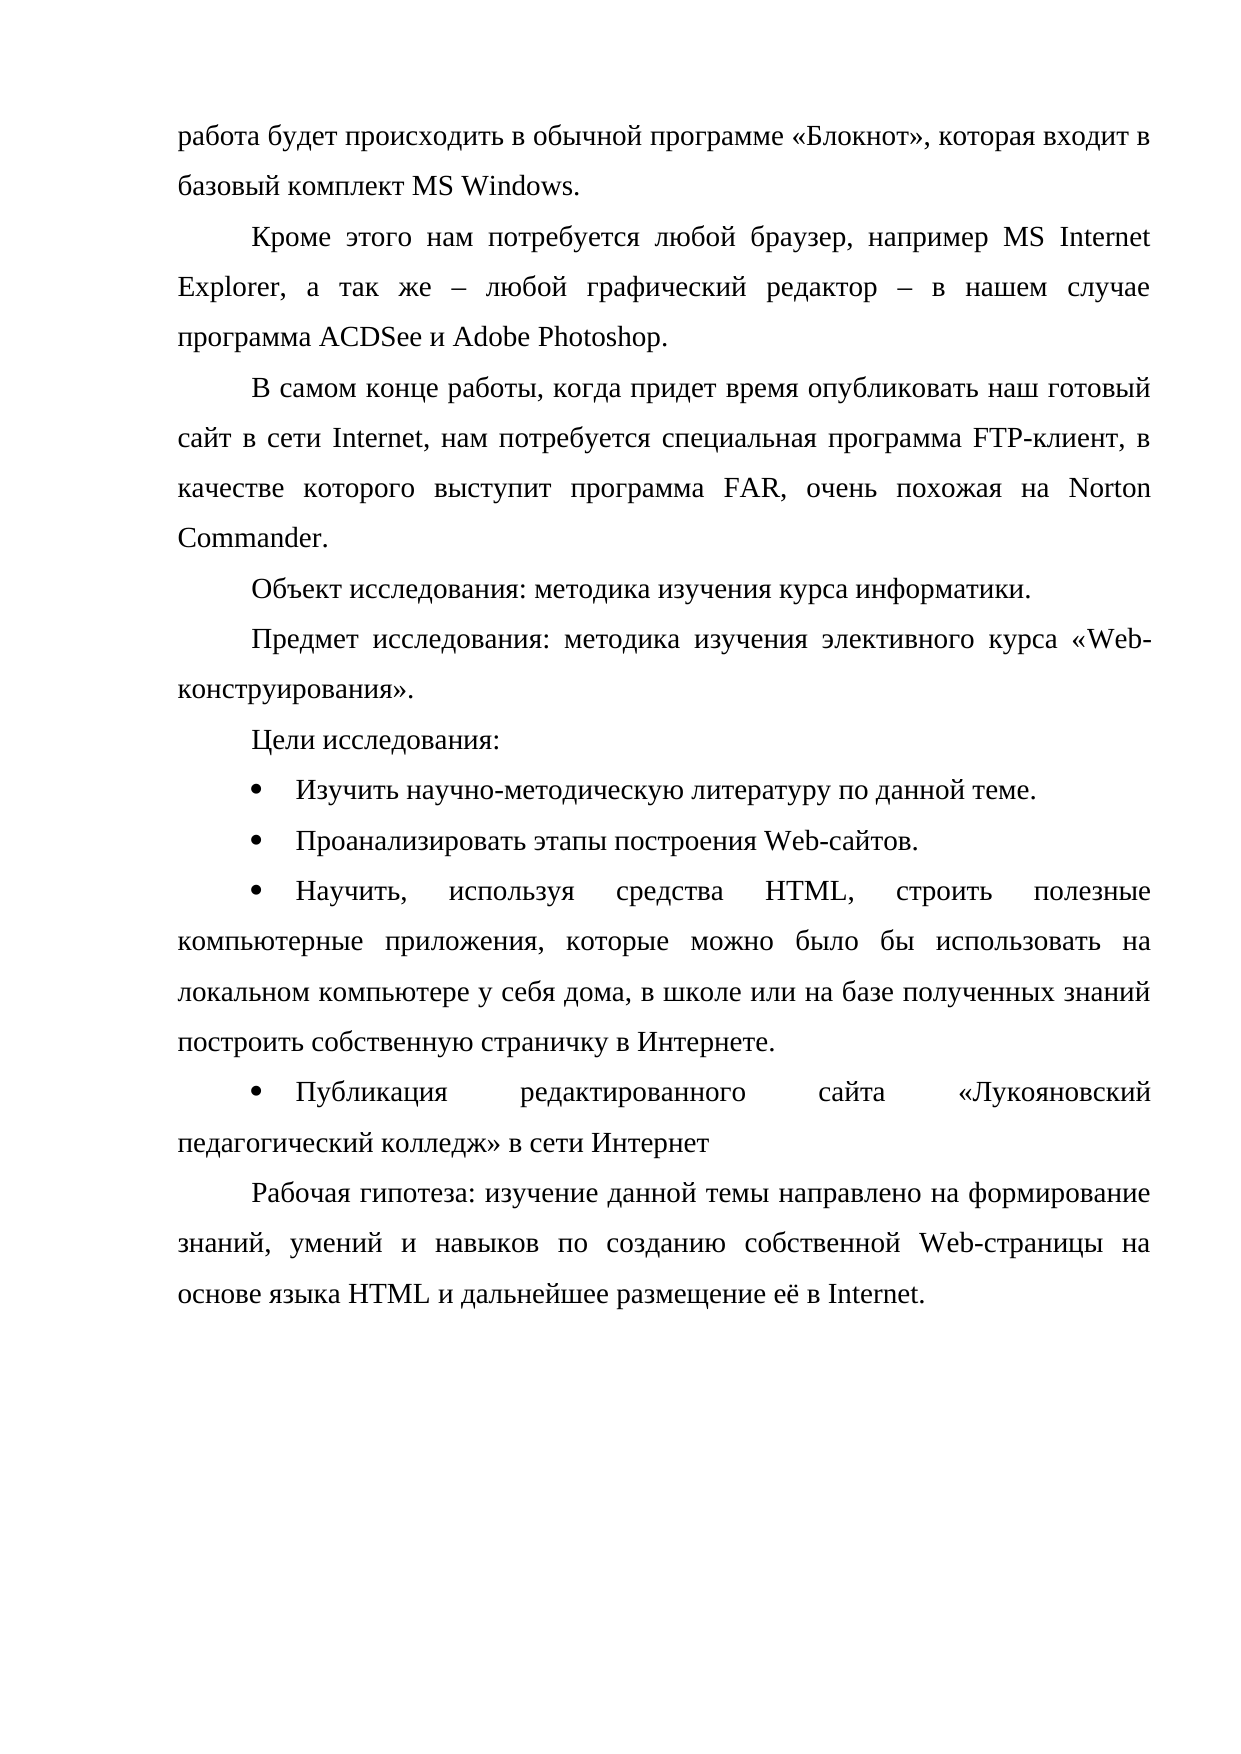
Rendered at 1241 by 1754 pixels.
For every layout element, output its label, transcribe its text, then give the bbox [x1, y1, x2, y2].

text Цели исследования: [177, 722, 1152, 755]
text Кроме этого нам потребуется любой браузер, например MS Internet Explorer, а так же – любой графический редактор – в нашем случае программа ACDSee и Adobe Photoshop. [177, 219, 1152, 353]
list Научить, используя средства HTML, строить полезные компьютерные приложения, которые можно было бы использовать на локальном компьютере у себя дома, в школе или на базе полученных знаний построить собственную страничку в Интернете. [177, 873, 1152, 1058]
list Изучить научно-методическую литературу по данной теме. [177, 772, 1152, 806]
text Объект исследования: методика изучения курса информатики. [177, 571, 1152, 604]
list Публикация редактированного сайта «Лукояновский педагогический колледж» в сети Интернет [177, 1074, 1152, 1158]
list Проанализировать этапы построения Web-сайтов. [177, 823, 1152, 856]
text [177, 118, 1152, 202]
text Рабочая гипотеза: изучение данной темы направлено на формирование знаний, умений и навыков по созданию собственной Web-страницы на основе языка HTML и дальнейшее размещение её в Internet. [177, 1175, 1152, 1309]
text В самом конце работы, когда придет время опубликовать наш готовый сайт в сети Internet, нам потребуется специальная программа FTP-клиент, в качестве которого выступит программа FAR, очень похожая на Norton Commander. [177, 370, 1152, 554]
text Предмет исследования: методика изучения элективного курса «Web-конструирования». [177, 621, 1152, 705]
